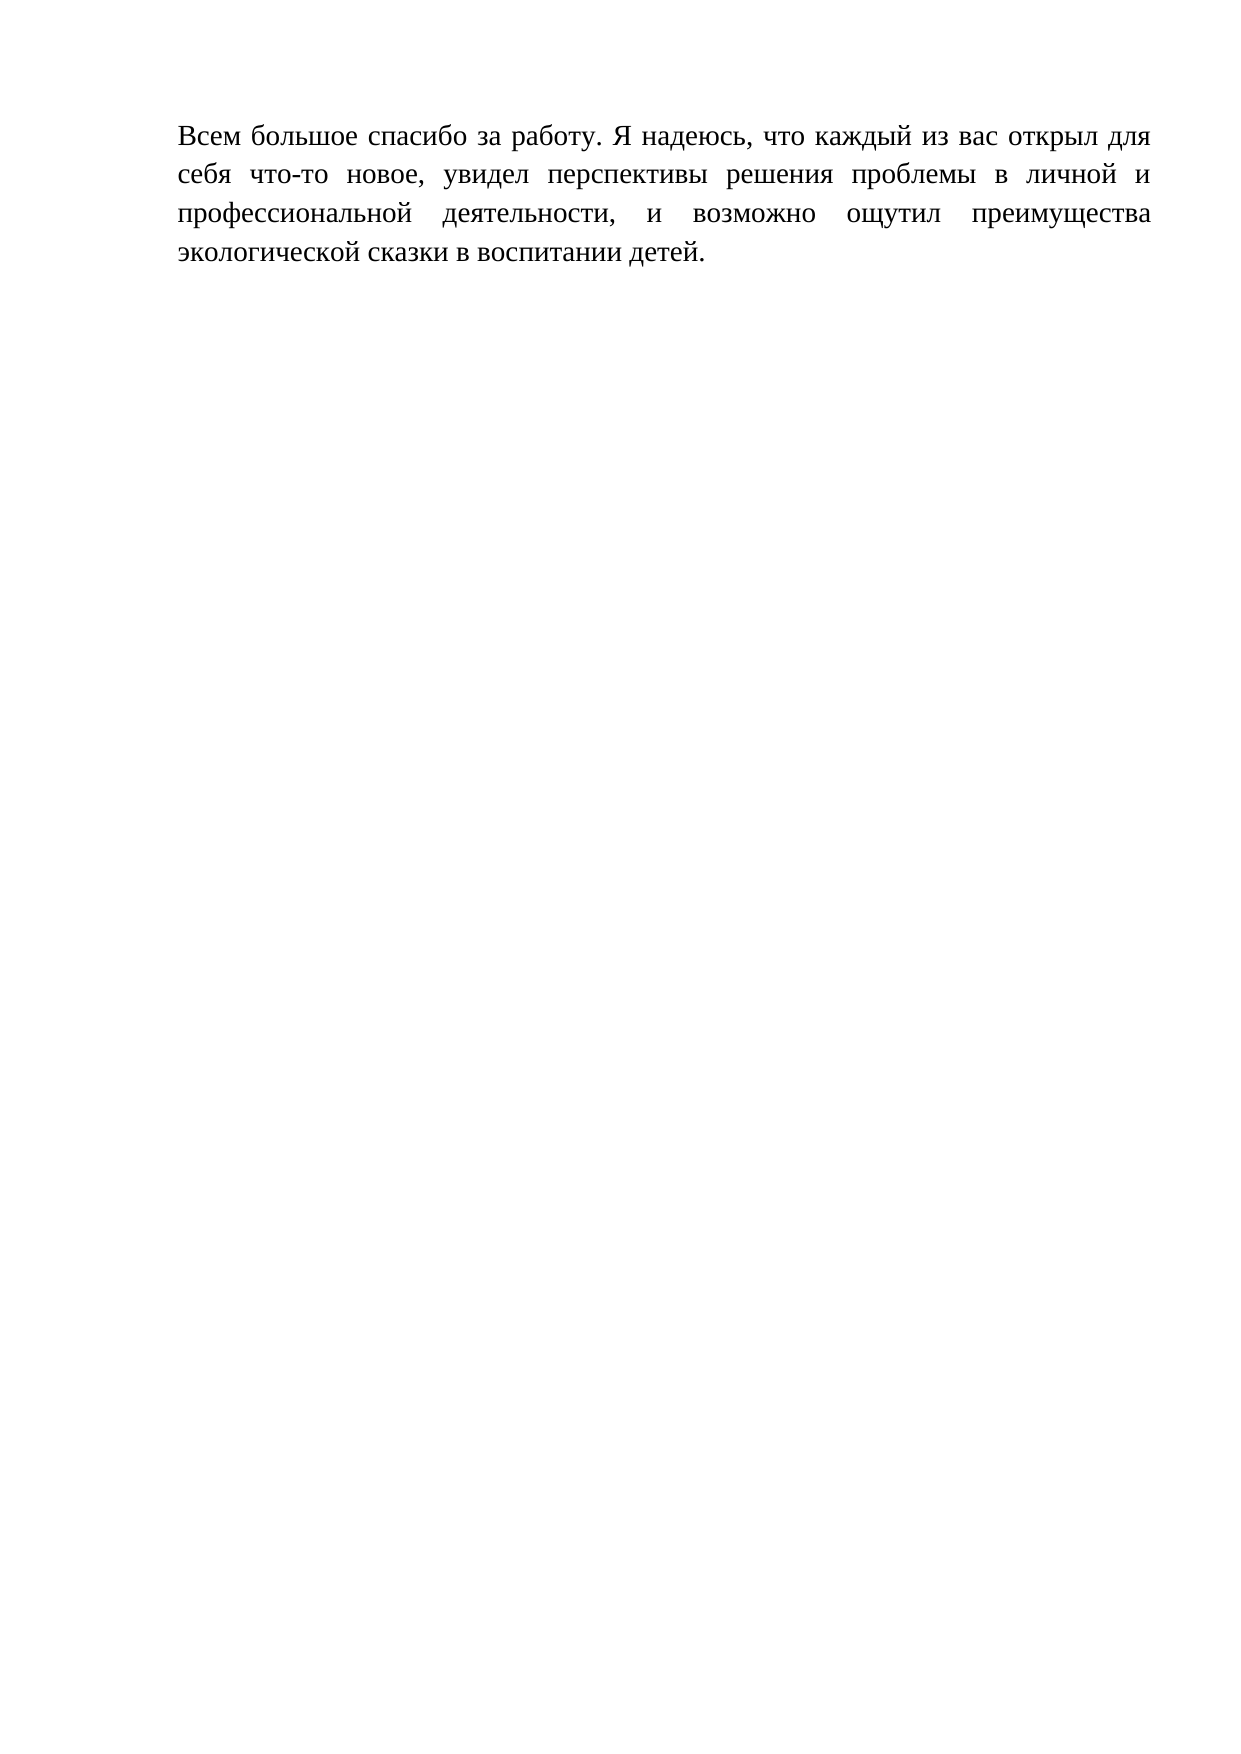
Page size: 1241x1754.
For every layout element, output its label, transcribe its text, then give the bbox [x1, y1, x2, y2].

text Всем большое спасибо за работу. Я надеюсь, что каждый из вас открыл для себя что-то новое, увидел перспективы решения проблемы в личной и профессиональной деятельности, и возможно ощутил преимущества экологической сказки в воспитании детей. [177, 118, 1152, 267]
